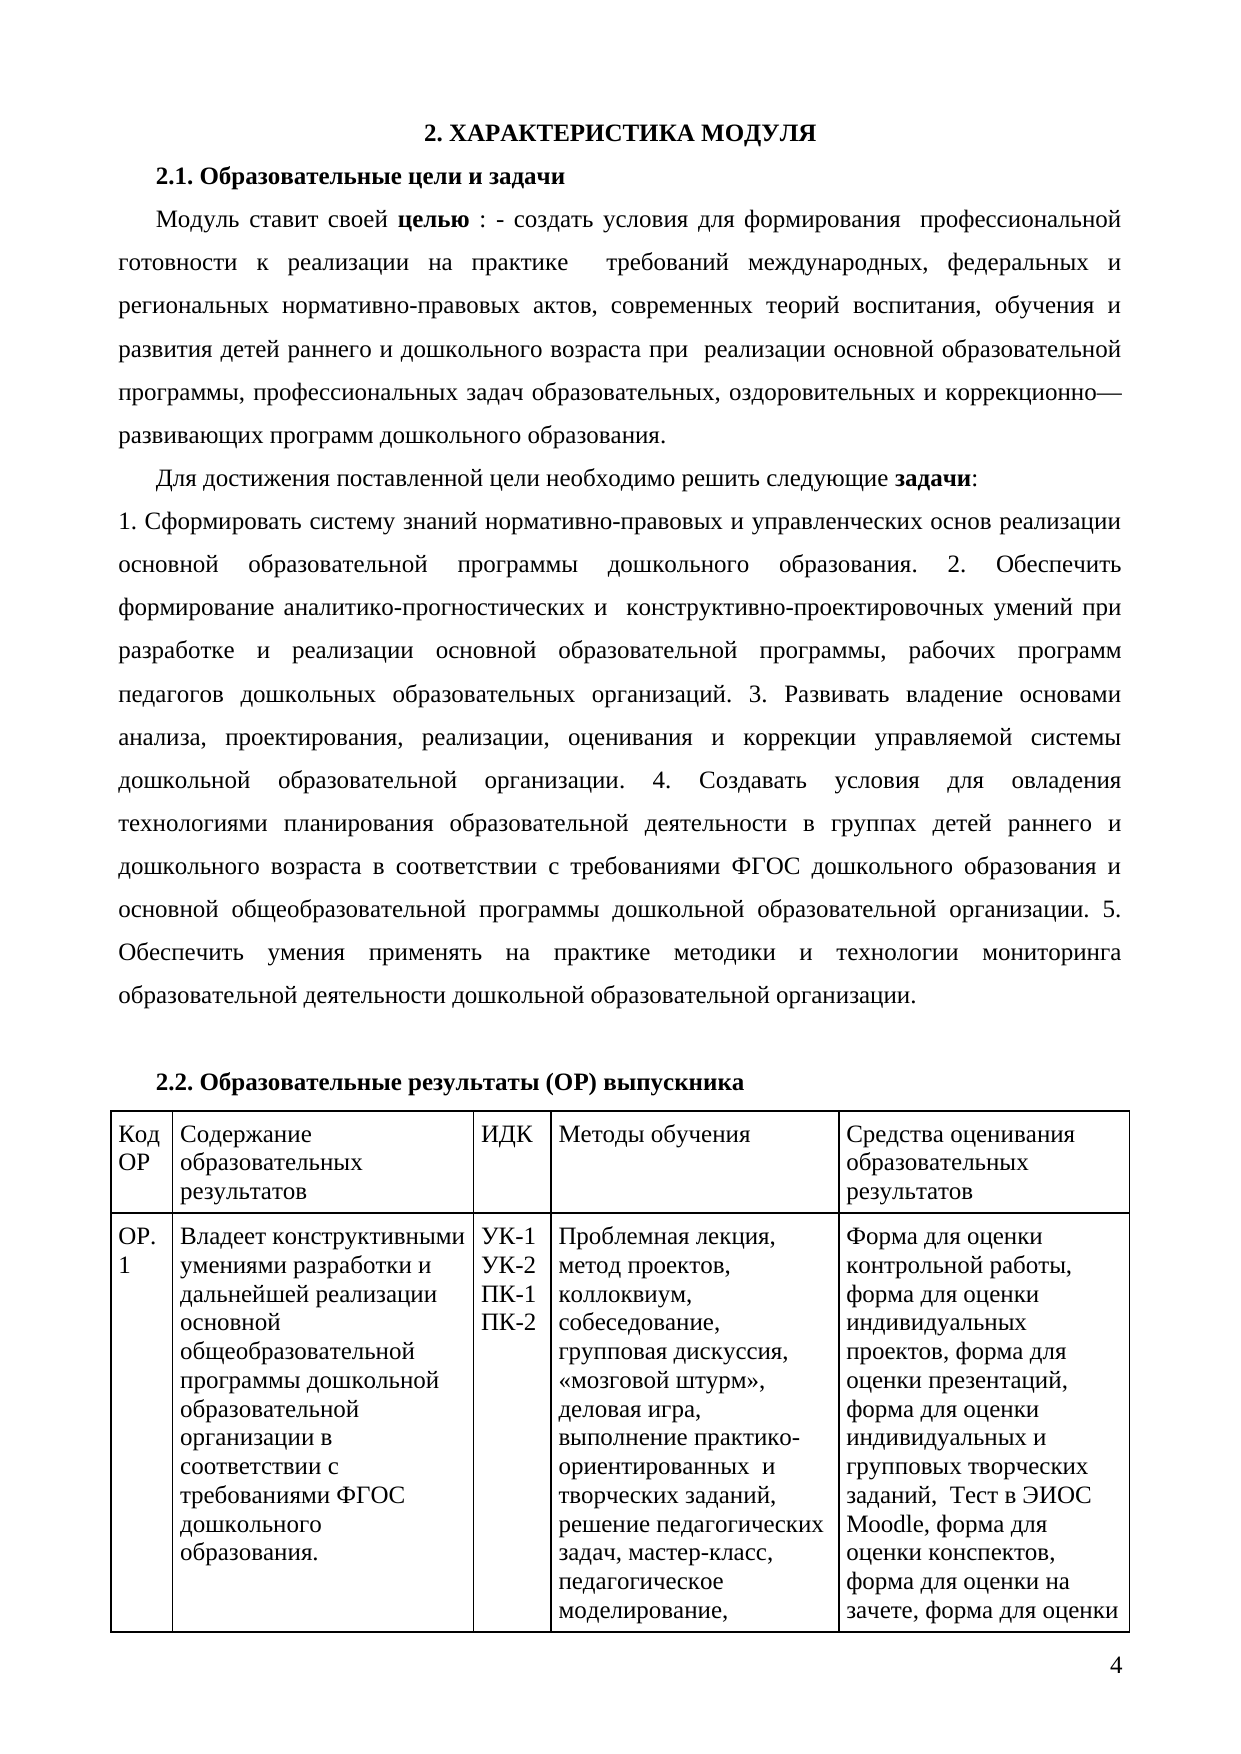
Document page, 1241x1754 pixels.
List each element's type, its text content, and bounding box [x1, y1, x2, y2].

table_cell УК-1 УК-2 ПК-1 ПК-2 [474, 1214, 550, 1631]
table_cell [173, 1214, 473, 1631]
subtitle 2.2. Образовательные результаты (ОР) выпускника [118, 1067, 1122, 1096]
table_header Код ОР [112, 1112, 172, 1212]
table_header Содержание образовательных результатов [173, 1112, 473, 1212]
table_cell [840, 1214, 1129, 1631]
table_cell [552, 1214, 838, 1631]
table_header ИДК [474, 1112, 550, 1212]
subtitle 2. ХАРАКТЕРИСТИКА МОДУЛЯ [118, 118, 1122, 147]
table_cell ОР.1 [112, 1214, 172, 1631]
text Модуль ставит своей целью : - создать условия для формирования профессиональной готовности к реализации на практике требований международных, федеральных и региональных нормативно-правовых актов, современных теорий воспитания, обучения и развития детей раннего и дошкольного возраста при реализации основной образовательной программы, профессиональных задач образовательных, оздоровительных и коррекционно—развивающих программ дошкольного образования. [118, 204, 1122, 449]
table_header Средства оценивания образовательных результатов [840, 1112, 1129, 1212]
text 1. Сформировать систему знаний нормативно-правовых и управленческих основ реализации основной образовательной программы дошкольного образования. 2. Обеспечить формирование аналитико-прогностических и конструктивно-проектировочных умений при разработке и реализации основной образовательной программы, рабочих программ педагогов дошкольных образовательных организаций. 3. Развивать владение основами анализа, проектирования, реализации, оценивания и коррекции управляемой системы дошкольной образовательной организации. 4. Создавать условия для овладения технологиями планирования образовательной деятельности в группах детей раннего и дошкольного возраста в соответствии с требованиями ФГОС дошкольного образования и основной общеобразовательной программы дошкольной образовательной организации. 5. Обеспечить умения применять на практике методики и технологии мониторинга образовательной деятельности дошкольной образовательной организации. [118, 506, 1122, 1009]
text Для достижения поставленной цели необходимо решить следующие задачи: [118, 463, 1122, 492]
subtitle 2.1. Образовательные цели и задачи [118, 161, 1122, 190]
table_header Методы обучения [552, 1112, 838, 1212]
